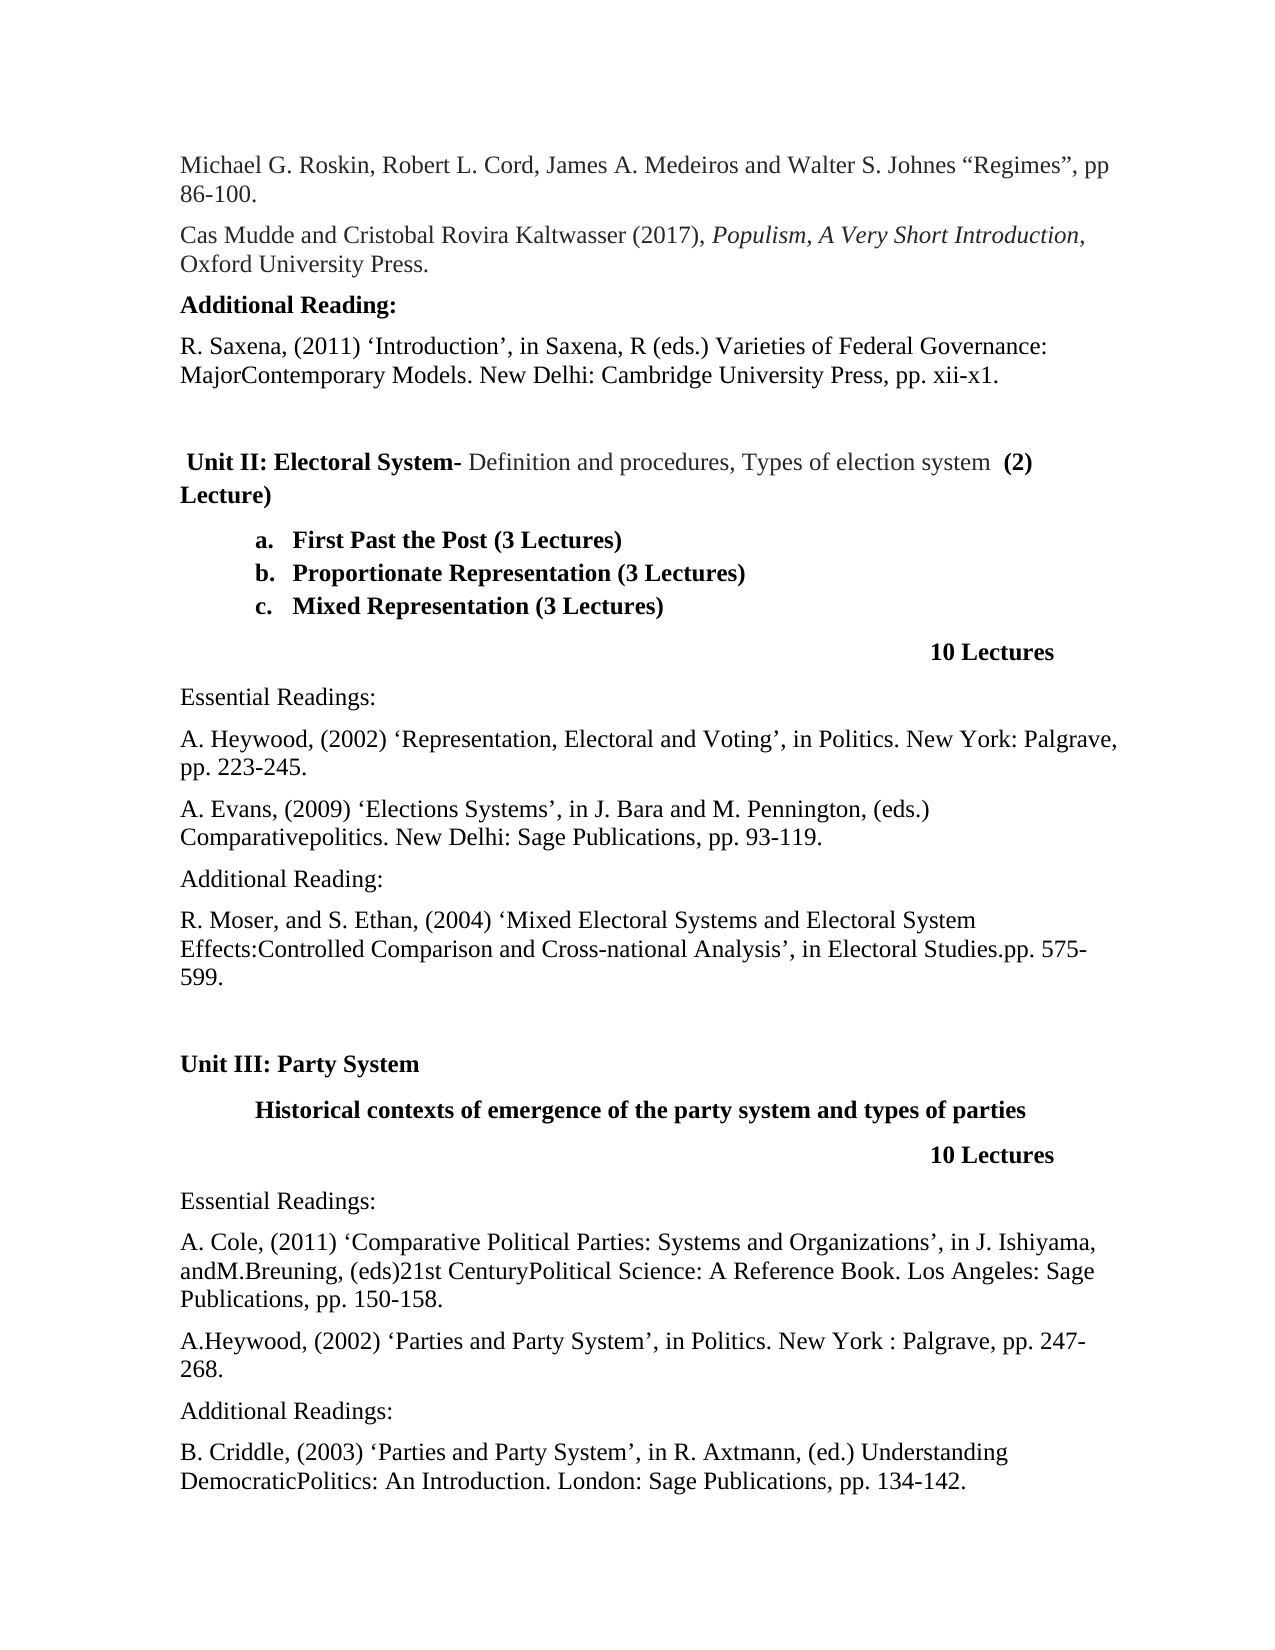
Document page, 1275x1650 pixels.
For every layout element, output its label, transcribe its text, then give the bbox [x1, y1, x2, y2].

text Essential Readings: [180, 1186, 1125, 1214]
text Unit II: Electoral System- Definition and procedures, Types of election system (2) Lecture) [180, 447, 1125, 508]
list First Past the Post (3 Lectures) [255, 525, 1125, 554]
text A. Heywood, (2002) ‘Representation, Electoral and Voting’, in Politics. New York: Palgrave, pp. 223-245. [180, 724, 1125, 781]
text B. Criddle, (2003) ‘Parties and Party System’, in R. Axtmann, (ed.) Understanding DemocraticPolitics: An Introduction. London: Sage Publications, pp. 134-142. [180, 1437, 1125, 1494]
text Essential Readings: [180, 682, 1125, 711]
text A. Cole, (2011) ‘Comparative Political Parties: Systems and Organizations’, in J. Ishiyama, andM.Breuning, (eds)21st CenturyPolitical Science: A Reference Book. Los Angeles: Sage Publications, pp. 150-158. [180, 1227, 1125, 1313]
text Historical contexts of emergence of the party system and types of parties [180, 1095, 1125, 1123]
text Unit III: Party System [180, 1049, 1125, 1078]
text 10 Lectures [180, 1140, 1125, 1169]
text Additional Readings: [180, 1396, 1125, 1424]
text Additional Reading: [180, 864, 1125, 892]
list Proportionate Representation (3 Lectures) [255, 558, 1125, 587]
text 10 Lectures [855, 637, 1125, 666]
text Cas Mudde and Cristobal Rovira Kaltwasser (2017), Populism, A Very Short Introduction, Oxford University Press. [180, 220, 1125, 277]
text R. Moser, and S. Ethan, (2004) ‘Mixed Electoral Systems and Electoral System Effects:Controlled Comparison and Cross-national Analysis’, in Electoral Studies.pp. 575-599. [180, 905, 1125, 991]
list Mixed Representation (3 Lectures) [255, 591, 1125, 620]
text A. Evans, (2009) ‘Elections Systems’, in J. Bara and M. Pennington, (eds.) Comparativepolitics. New Delhi: Sage Publications, pp. 93-119. [180, 794, 1125, 851]
text A.Heywood, (2002) ‘Parties and Party System’, in Politics. New York : Palgrave, pp. 247-268. [180, 1326, 1125, 1383]
text Michael G. Roskin, Robert L. Cord, James A. Medeiros and Walter S. Johnes “Regimes”, pp 86-100. [180, 150, 1125, 207]
text R. Saxena, (2011) ‘Introduction’, in Saxena, R (eds.) Varieties of Federal Governance: MajorContemporary Models. New Delhi: Cambridge University Press, pp. xii-x1. [180, 331, 1125, 389]
text Additional Reading: [180, 290, 1125, 319]
